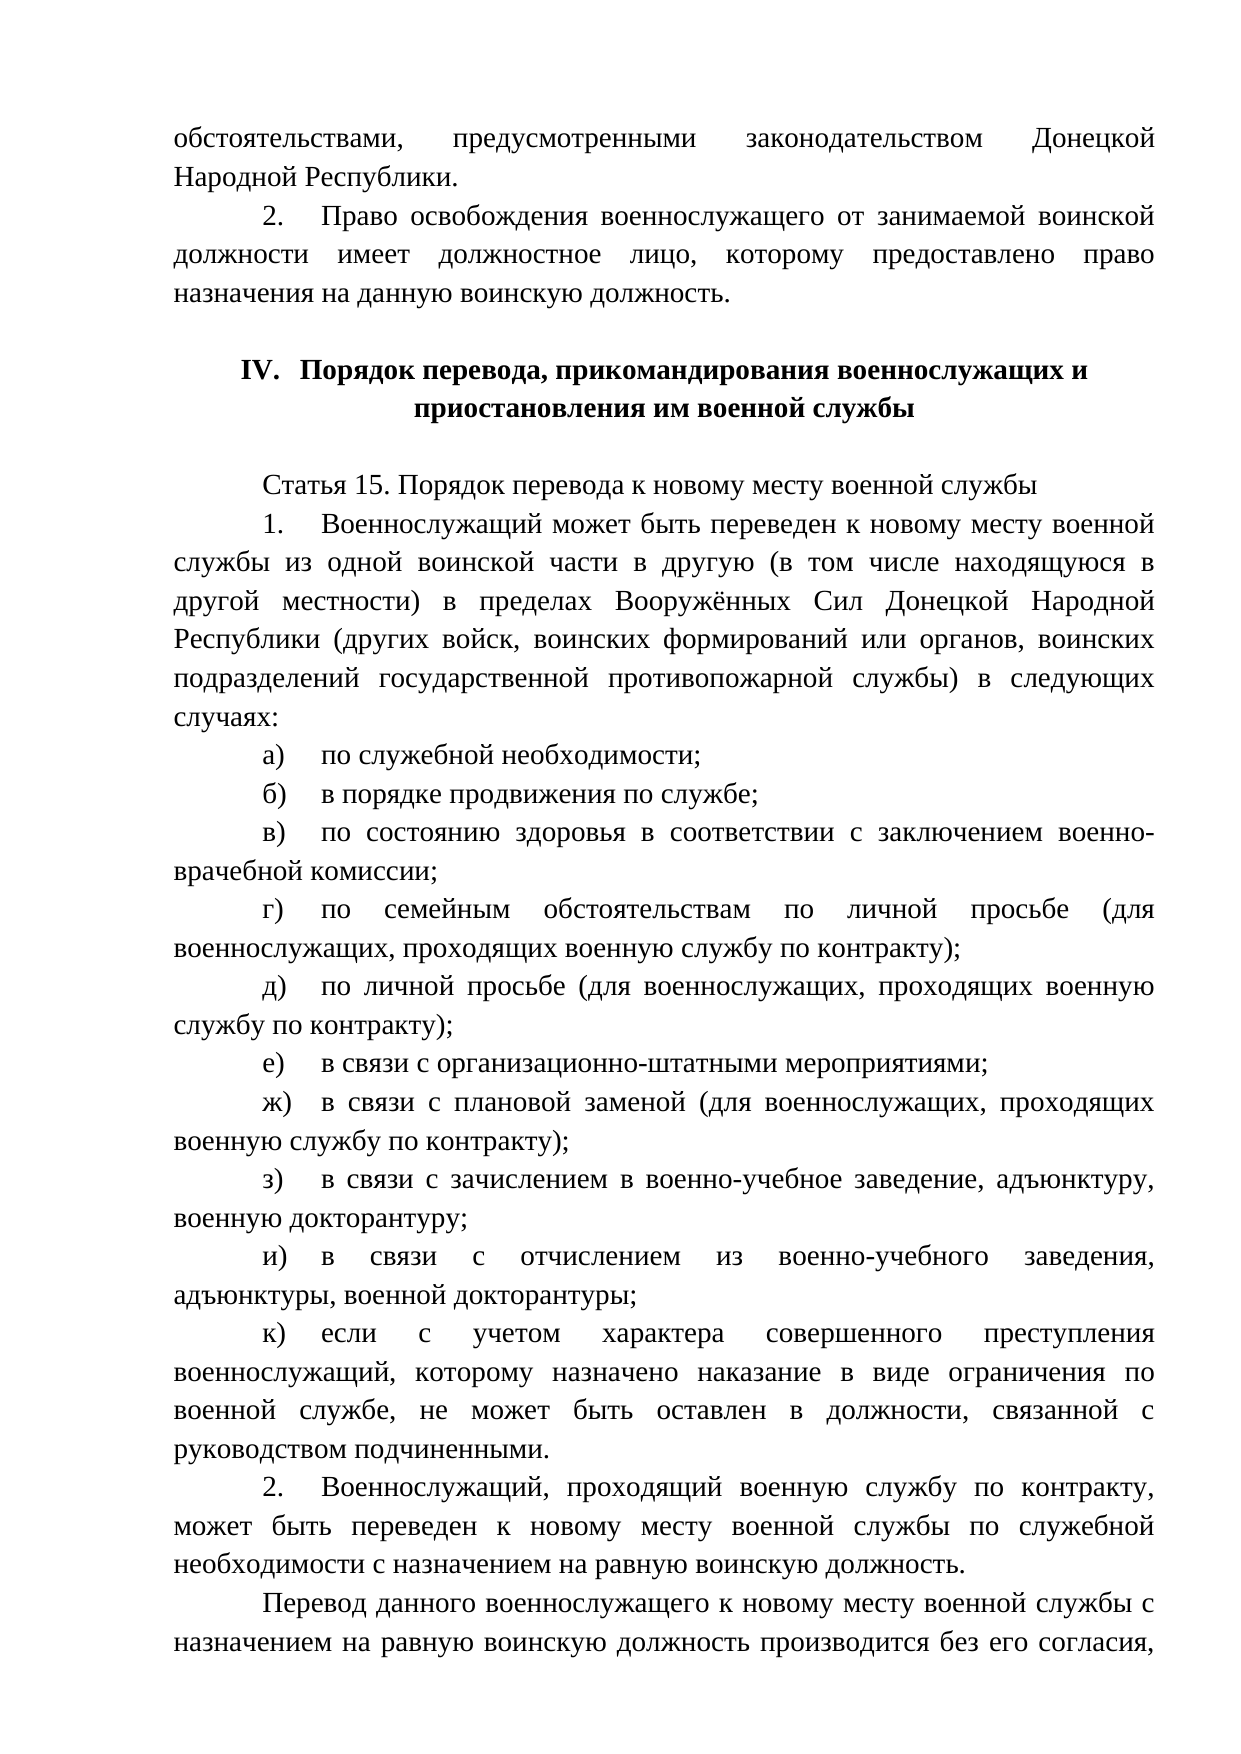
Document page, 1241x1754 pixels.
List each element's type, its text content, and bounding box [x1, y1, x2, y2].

list Право освобождения военнослужащего от занимаемой воинской должности имеет должностное лицо, которому предоставлено право назначения на данную воинскую должность. [173, 198, 1156, 308]
text б) в порядке продвижения по службе; [173, 776, 1156, 809]
text к) если с учетом характера совершенного преступления военнослужащий, которому назначено наказание в виде ограничения по военной службе, не может быть оставлен в должности, связанной с руководством подчиненными. [173, 1315, 1156, 1464]
text ж) в связи с плановой заменой (для военнослужащих, проходящих военную службу по контракту); [173, 1084, 1156, 1156]
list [173, 121, 1156, 193]
list Порядок перевода, прикомандирования военнослужащих и приостановления им военной службы [173, 352, 1156, 424]
text а) по служебной необходимости; [173, 737, 1156, 771]
text д) по личной просьбе (для военнослужащих, проходящих военную службу по контракту); [173, 968, 1156, 1041]
text е) в связи с организационно-штатными мероприятиями; [173, 1046, 1156, 1079]
text Статья 15. Порядок перевода к новому месту военной службы [173, 467, 1156, 501]
text в) по состоянию здоровья в соответствии с заключением военно-врачебной комиссии; [173, 814, 1156, 886]
list Военнослужащий может быть переведен к новому месту военной службы из одной воинской части в другую (в том числе находящуюся в другой местности) в пределах Вооружённых Сил Донецкой Народной Республики (других войск, воинских формирований или органов, воинских подразделений государственной противопожарной службы) в следующих случаях: [173, 506, 1156, 732]
list Военнослужащий, проходящий военную службу по контракту, может быть переведен к новому месту военной службы по служебной необходимости с назначением на равную воинскую должность. [173, 1469, 1156, 1580]
text и) в связи с отчислением из военно-учебного заведения, адъюнктуры, военной докторантуры; [173, 1238, 1156, 1310]
text з) в связи с зачислением в военно-учебное заведение, адъюнктуру, военную докторантуру; [173, 1161, 1156, 1233]
text г) по семейным обстоятельствам по личной просьбе (для военнослужащих, проходящих военную службу по контракту); [173, 891, 1156, 963]
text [173, 1585, 1156, 1657]
